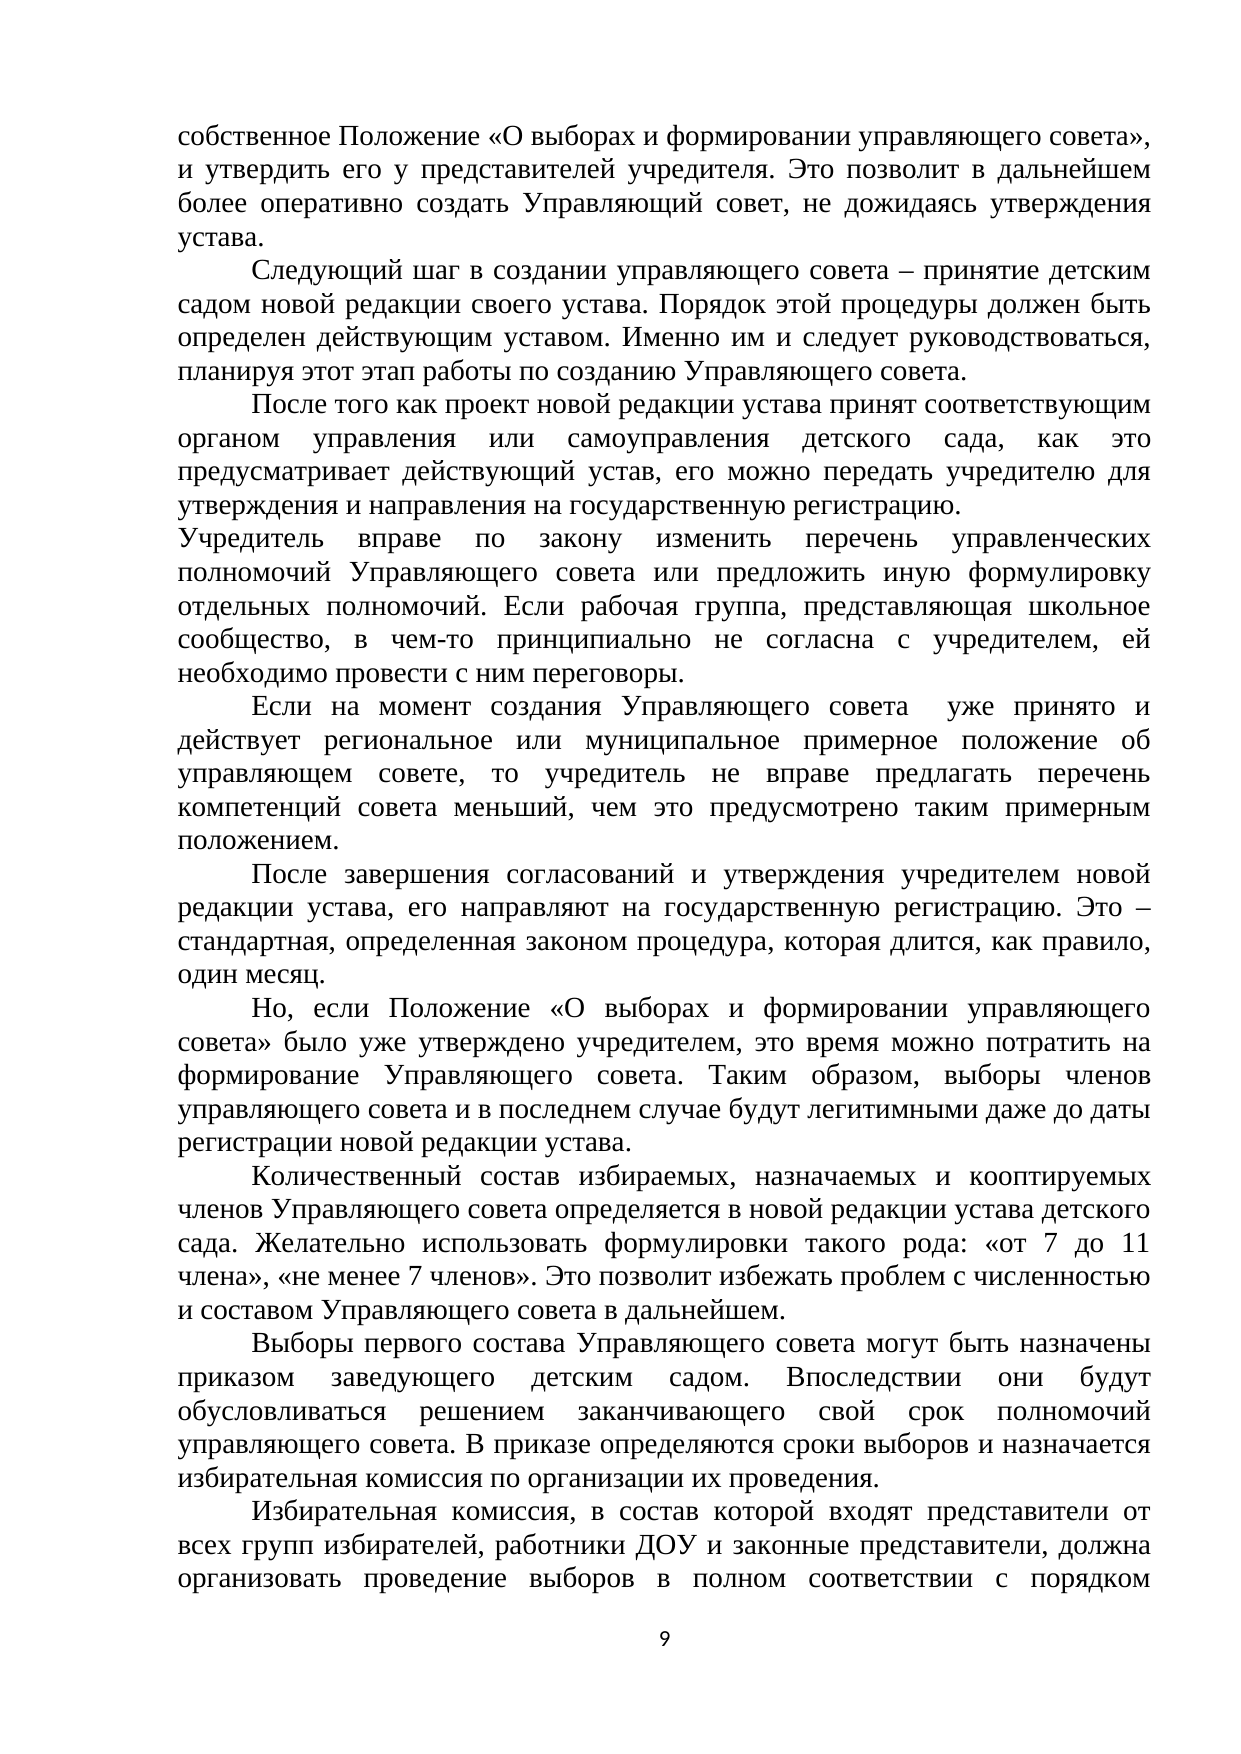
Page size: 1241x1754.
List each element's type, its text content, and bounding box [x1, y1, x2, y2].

text Учредитель вправе по закону изменить перечень управленческих полномочий Управляющего совета или предложить иную формулировку отдельных полномочий. Если рабочая группа, представляющая школьное сообщество, в чем-то принципиально не согласна с учредителем, ей необходимо провести с ним переговоры. [177, 521, 1152, 688]
text Количественный состав избираемых, назначаемых и кооптируемых членов Управляющего совета определяется в новой редакции устава детского сада. Желательно использовать формулировки такого рода: «от 7 до 11 члена», «не менее 7 членов». Это позволит избежать проблем с численностью и составом Управляющего совета в дальнейшем. [177, 1158, 1152, 1326]
text После завершения согласований и утверждения учредителем новой редакции устава, его направляют на государственную регистрацию. Это – стандартная, определенная законом процедура, которая длится, как правило, один месяц. [177, 856, 1152, 990]
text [177, 1493, 1152, 1594]
text Следующий шаг в создании управляющего совета – принятие детским садом новой редакции своего устава. Порядок этой процедуры должен быть определен действующим уставом. Именно им и следует руководствоваться, планируя этот этап работы по созданию Управляющего совета. [177, 252, 1152, 386]
text После того как проект новой редакции устава принят соответствующим органом управления или самоуправления детского сада, как это предусматривает действующий устав, его можно передать учредителю для утверждения и направления на государственную регистрацию. [177, 386, 1152, 521]
text Выборы первого состава Управляющего совета могут быть назначены приказом заведующего детским садом. Впоследствии они будут обусловливаться решением заканчивающего свой срок полномочий управляющего совета. В приказе определяются сроки выборов и назначается избирательная комиссия по организации их проведения. [177, 1326, 1152, 1493]
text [177, 118, 1152, 252]
text Но, если Положение «О выборах и формировании управляющего совета» было уже утверждено учредителем, это время можно потратить на формирование Управляющего совета. Таким образом, выборы членов управляющего совета и в последнем случае будут легитимными даже до даты регистрации новой редакции устава. [177, 990, 1152, 1158]
text Если на момент создания Управляющего совета уже принято и действует региональное или муниципальное примерное положение об управляющем совете, то учредитель не вправе предлагать перечень компетенций совета меньший, чем это предусмотрено таким примерным положением. [177, 688, 1152, 856]
